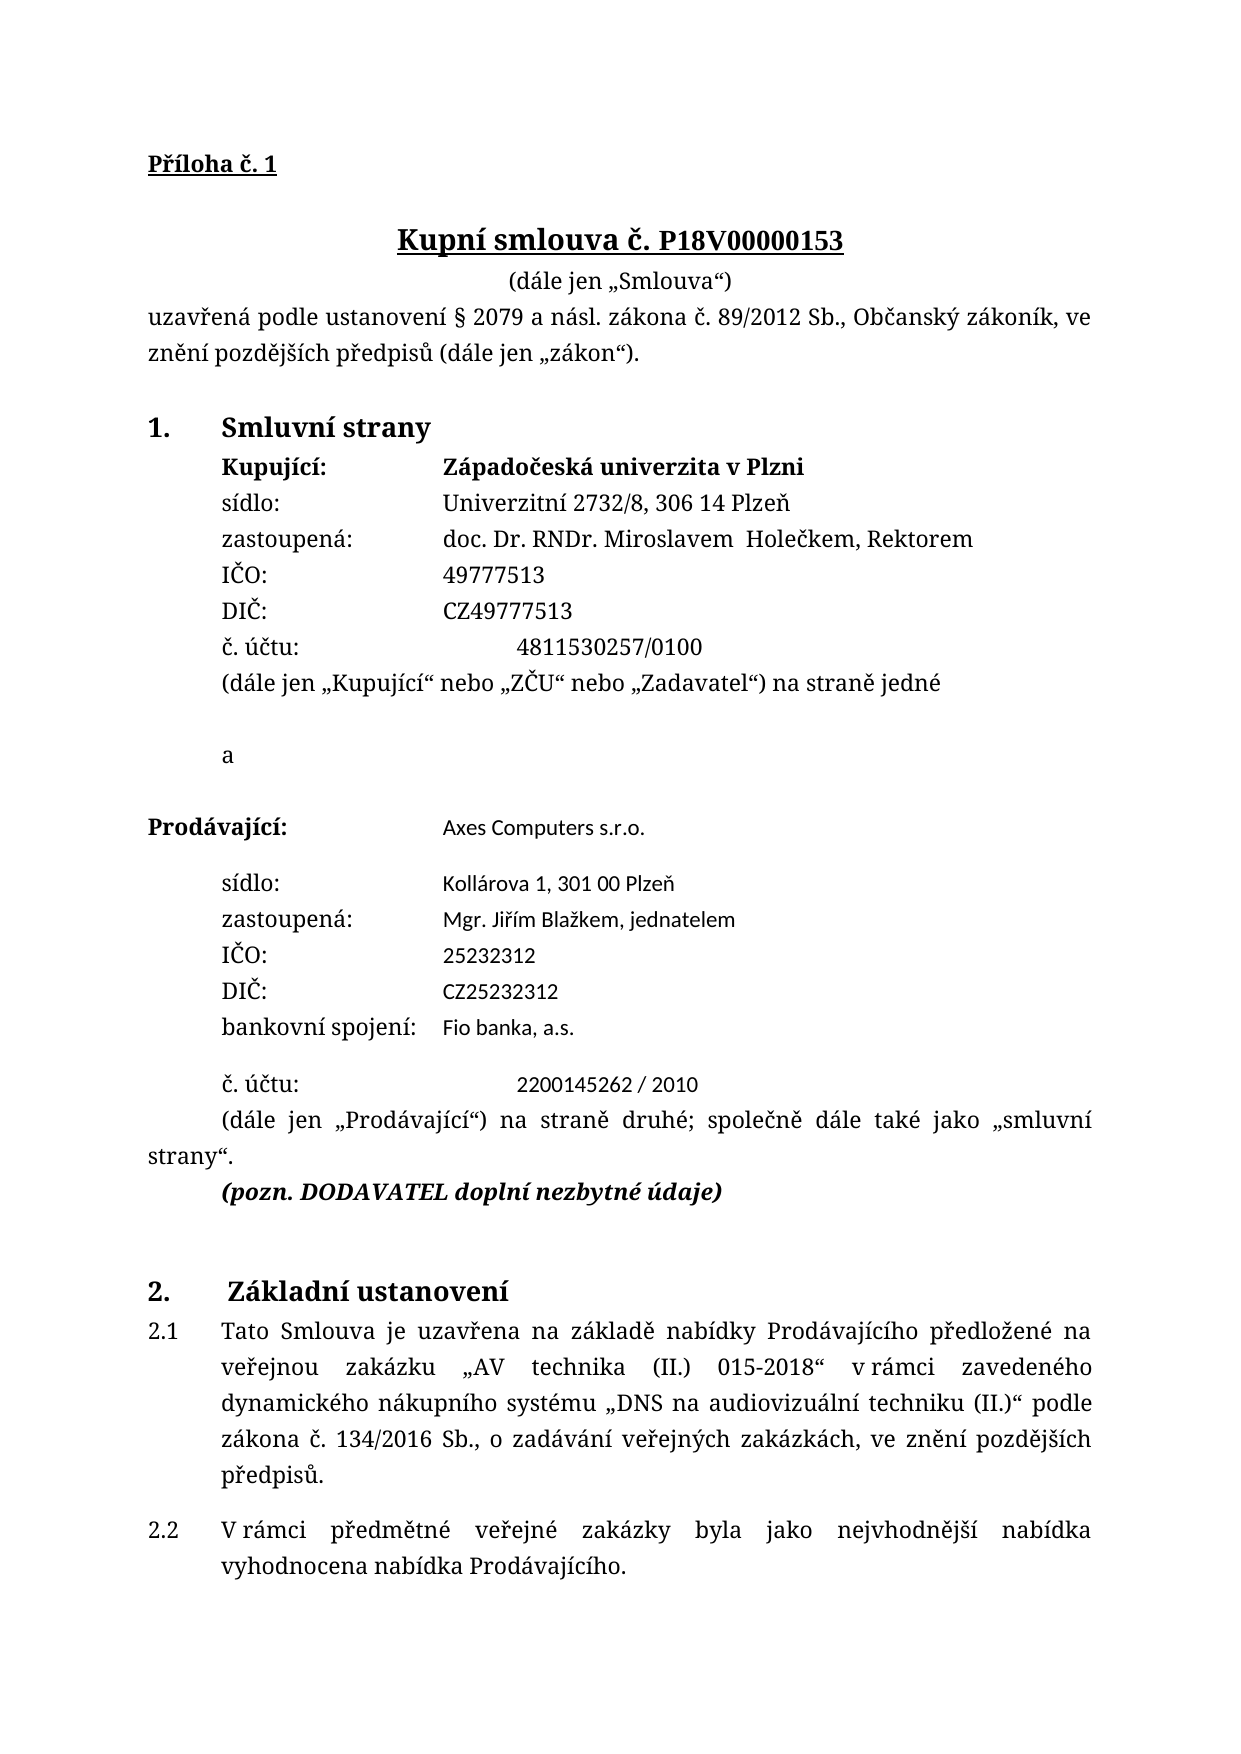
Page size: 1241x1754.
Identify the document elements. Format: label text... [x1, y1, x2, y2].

text č. účtu: 4811530257/0100 [221, 631, 1093, 662]
text a [221, 739, 1093, 770]
text 2. Základní ustanovení [148, 1273, 1093, 1309]
text (dále jen „Smlouva“) [148, 265, 1093, 296]
text IČO: 49777513 [221, 559, 1093, 590]
text Příloha č. 1 [148, 148, 1093, 179]
text 2.2 V rámci předmětné veřejné zakázky byla jako nejvhodnější nabídka vyhodnocena nabídka Prodávajícího. [148, 1514, 1093, 1581]
text (dále jen „Kupující“ nebo „ZČU“ nebo „Zadavatel“) na straně jedné [221, 667, 1093, 698]
text (pozn. DODAVATEL doplní nezbytné údaje) [148, 1176, 1093, 1207]
text zastoupená: doc. Dr. RNDr. Miroslavem Holečkem, Rektorem [221, 523, 1093, 554]
text č. účtu: 2200145262 / 2010 [221, 1068, 1093, 1099]
text (dále jen „Prodávající“) na straně druhé; společně dále také jako „smluvní strany“. [148, 1104, 1093, 1171]
text bankovní spojení: Fio banka, a.s. [148, 1011, 1093, 1042]
text zastoupená: Mgr. Jiřím Blažkem, jednatelem [221, 903, 1093, 934]
text sídlo: Univerzitní 2732/8, 306 14 Plzeň [221, 487, 1093, 518]
text sídlo: Kollárova 1, 301 00 Plzeň [221, 867, 1093, 899]
text 2.1 Tato Smlouva je uzavřena na základě nabídky Prodávajícího předložené na veřejnou zakázku „AV technika (II.) 015-2018“ v rámci zavedeného dynamického nákupního systému „DNS na audiovizuální techniku (II.)“ podle zákona č. 134/2016 Sb., o zadávání veřejných zakázkách, ve znění pozdějších předpisů. [148, 1315, 1093, 1490]
text 1. Smluvní strany [148, 409, 1093, 446]
text IČO: 25232312 [221, 939, 1093, 971]
text DIČ: CZ49777513 [221, 595, 1093, 626]
text Kupní smlouva č. P18V00000153 [148, 219, 1093, 259]
text Kupující: Západočeská univerzita v Plzni [221, 451, 1093, 482]
text DIČ: CZ25232312 [221, 975, 1093, 1006]
text Prodávající: Axes Computers s.r.o. [148, 811, 1093, 842]
text uzavřená podle ustanovení § 2079 a násl. zákona č. 89/2012 Sb., Občanský zákoník, ve znění pozdějších předpisů (dále jen „zákon“). [148, 301, 1093, 368]
